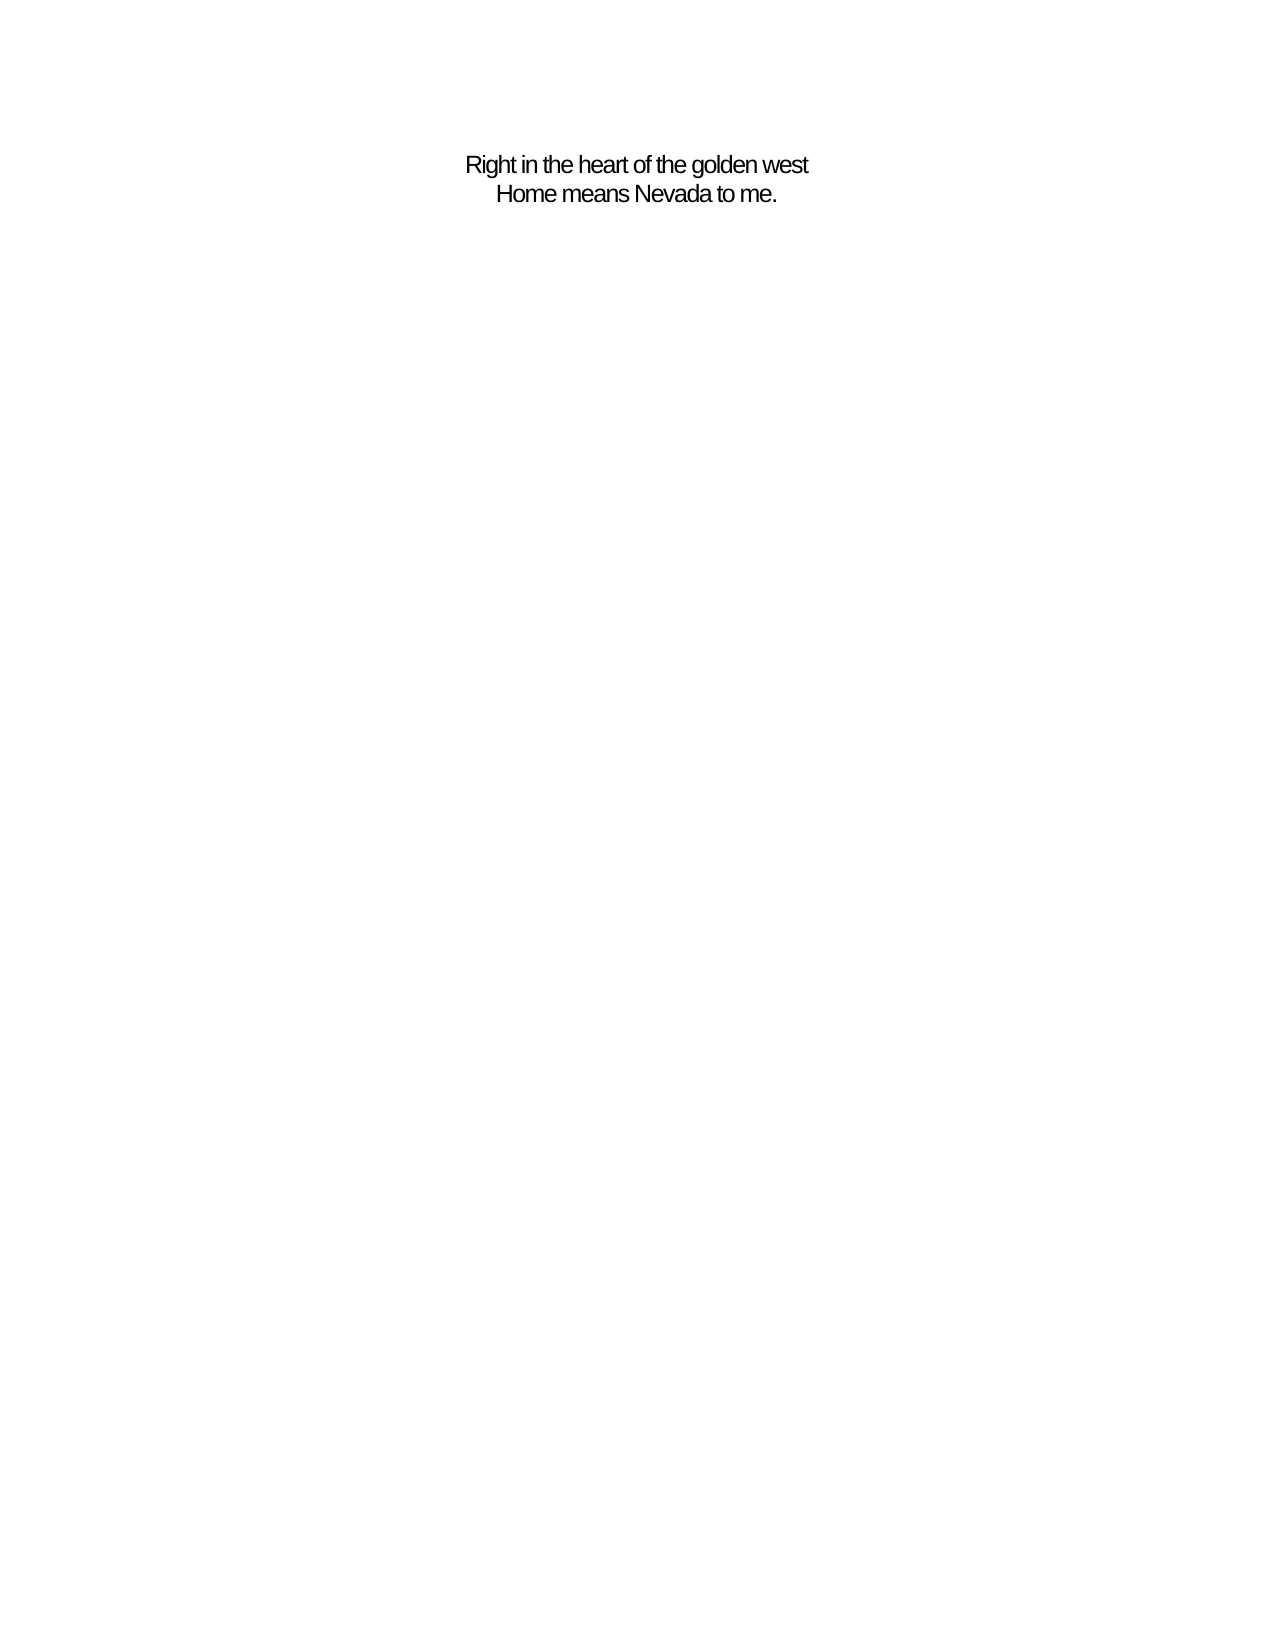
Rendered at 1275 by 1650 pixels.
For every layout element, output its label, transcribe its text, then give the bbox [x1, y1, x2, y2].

text Home means Nevada to me. [150, 179, 1125, 207]
text Right in the heart of the golden west [150, 150, 1125, 179]
